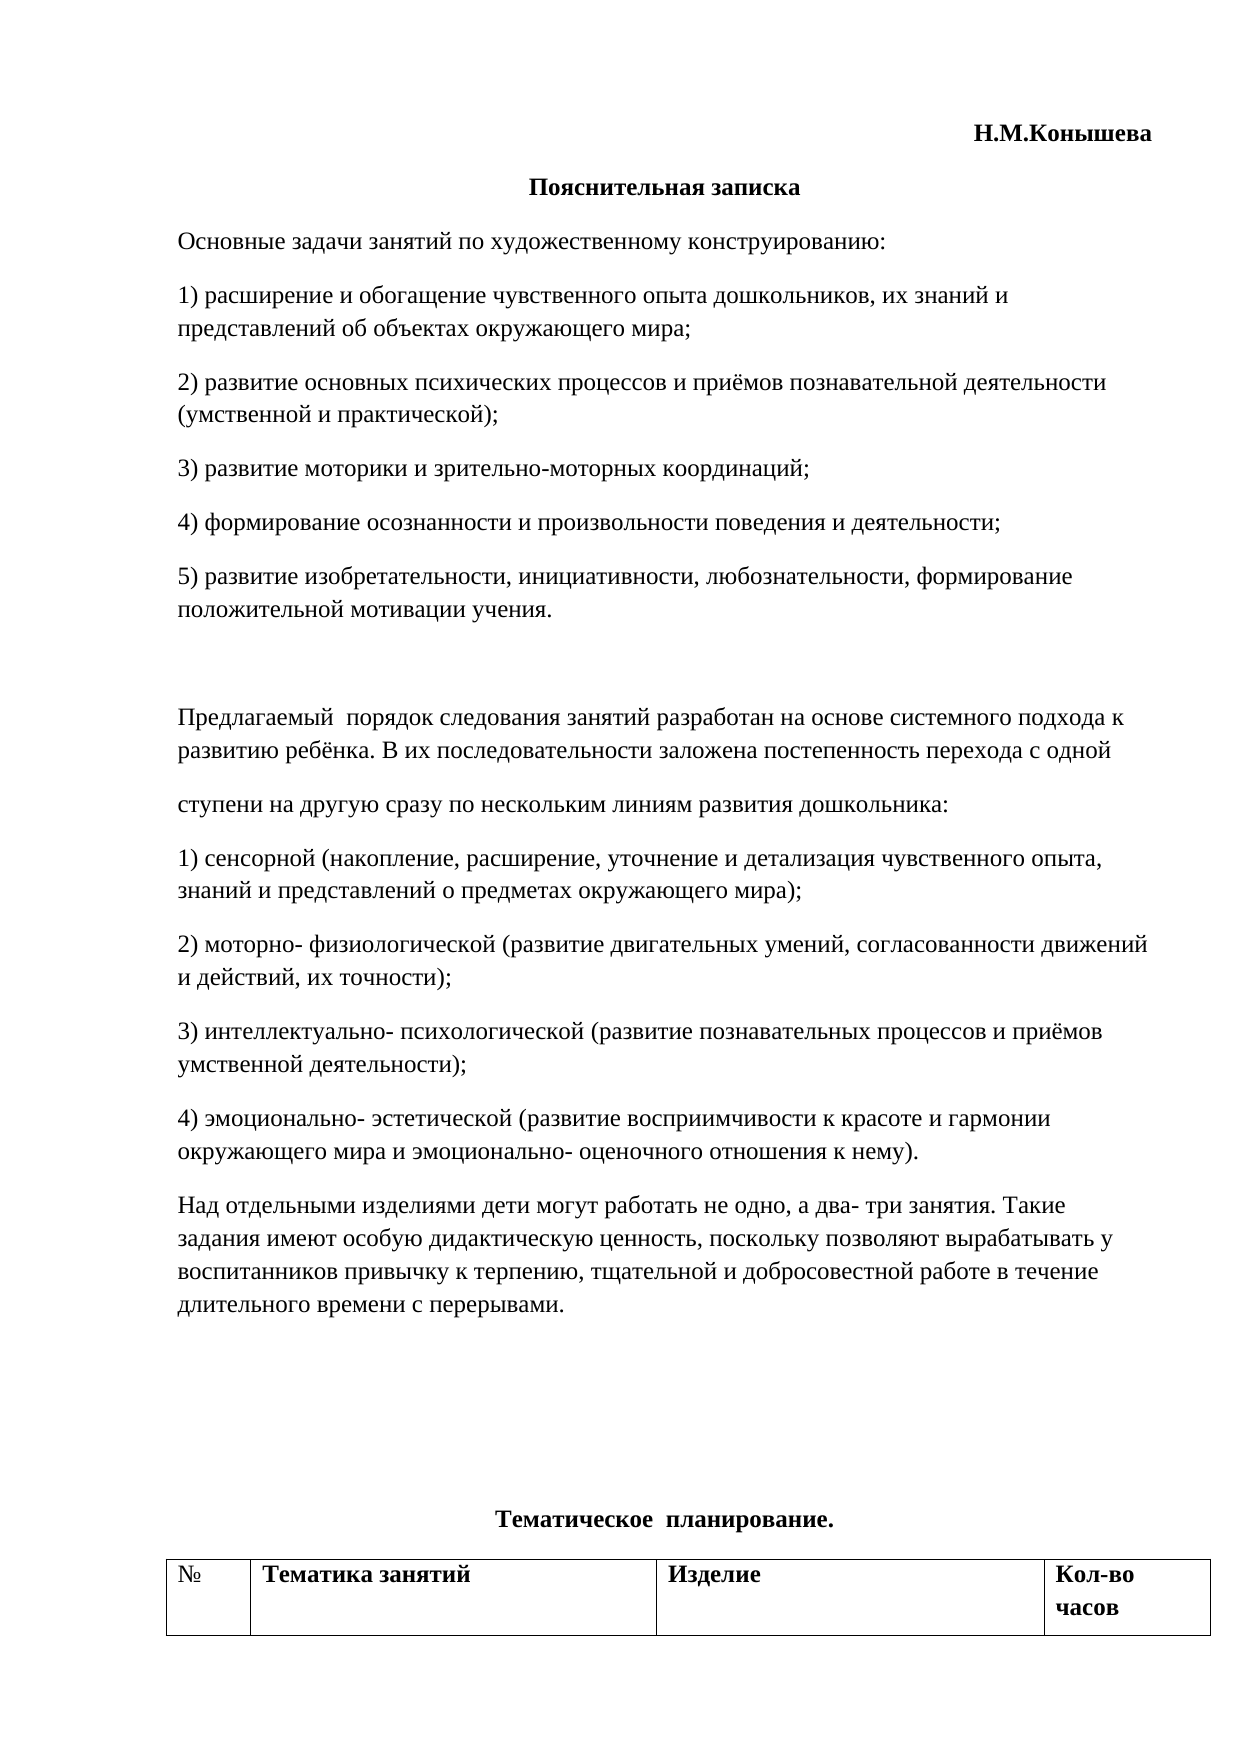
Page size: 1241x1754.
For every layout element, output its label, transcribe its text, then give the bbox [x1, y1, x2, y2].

text 5) развитие изобретательности, инициативности, любознательности, формирование положительной мотивации учения. [177, 561, 1152, 623]
table_header № [167, 1560, 250, 1635]
text 3) интеллектуально- психологической (развитие познавательных процессов и приёмов умственной деятельности); [177, 1016, 1152, 1078]
text ступени на другую сразу по нескольким линиям развития дошкольника: [177, 789, 1152, 817]
text 2) развитие основных психических процессов и приёмов познавательной деятельности (умственной и практической); [177, 367, 1152, 428]
text Тематическое планирование. [177, 1504, 1152, 1533]
table_header Изделие [657, 1560, 1044, 1635]
text 1) сенсорной (накопление, расширение, уточнение и детализация чувственного опыта, знаний и представлений о предметах окружающего мира); [177, 843, 1152, 904]
text 3) развитие моторики и зрительно-моторных координаций; [177, 453, 1152, 482]
table_header Кол-во часов [1045, 1560, 1210, 1635]
table_header Тематика занятий [251, 1560, 656, 1635]
text 4) эмоционально- эстетической (развитие восприимчивости к красоте и гармонии окружающего мира и эмоционально- оценочного отношения к нему). [177, 1103, 1152, 1165]
text 1) расширение и обогащение чувственного опыта дошкольников, их знаний и представлений об объектах окружающего мира; [177, 280, 1152, 341]
text Пояснительная записка [177, 172, 1152, 201]
text Над отдельными изделиями дети могут работать не одно, а два- три занятия. Такие задания имеют особую дидактическую ценность, поскольку позволяют вырабатывать у воспитанников привычку к терпению, тщательной и добросовестной работе в течение длительного времени с перерывами. [177, 1190, 1152, 1318]
text Основные задачи занятий по художественному конструированию: [177, 226, 1152, 254]
text 4) формирование осознанности и произвольности поведения и деятельности; [177, 507, 1152, 536]
text Н.М.Конышева [177, 118, 1152, 147]
text Предлагаемый порядок следования занятий разработан на основе системного подхода к развитию ребёнка. В их последовательности заложена постепенность перехода с одной [177, 702, 1152, 764]
text 2) моторно- физиологической (развитие двигательных умений, согласованности движений и действий, их точности); [177, 929, 1152, 991]
